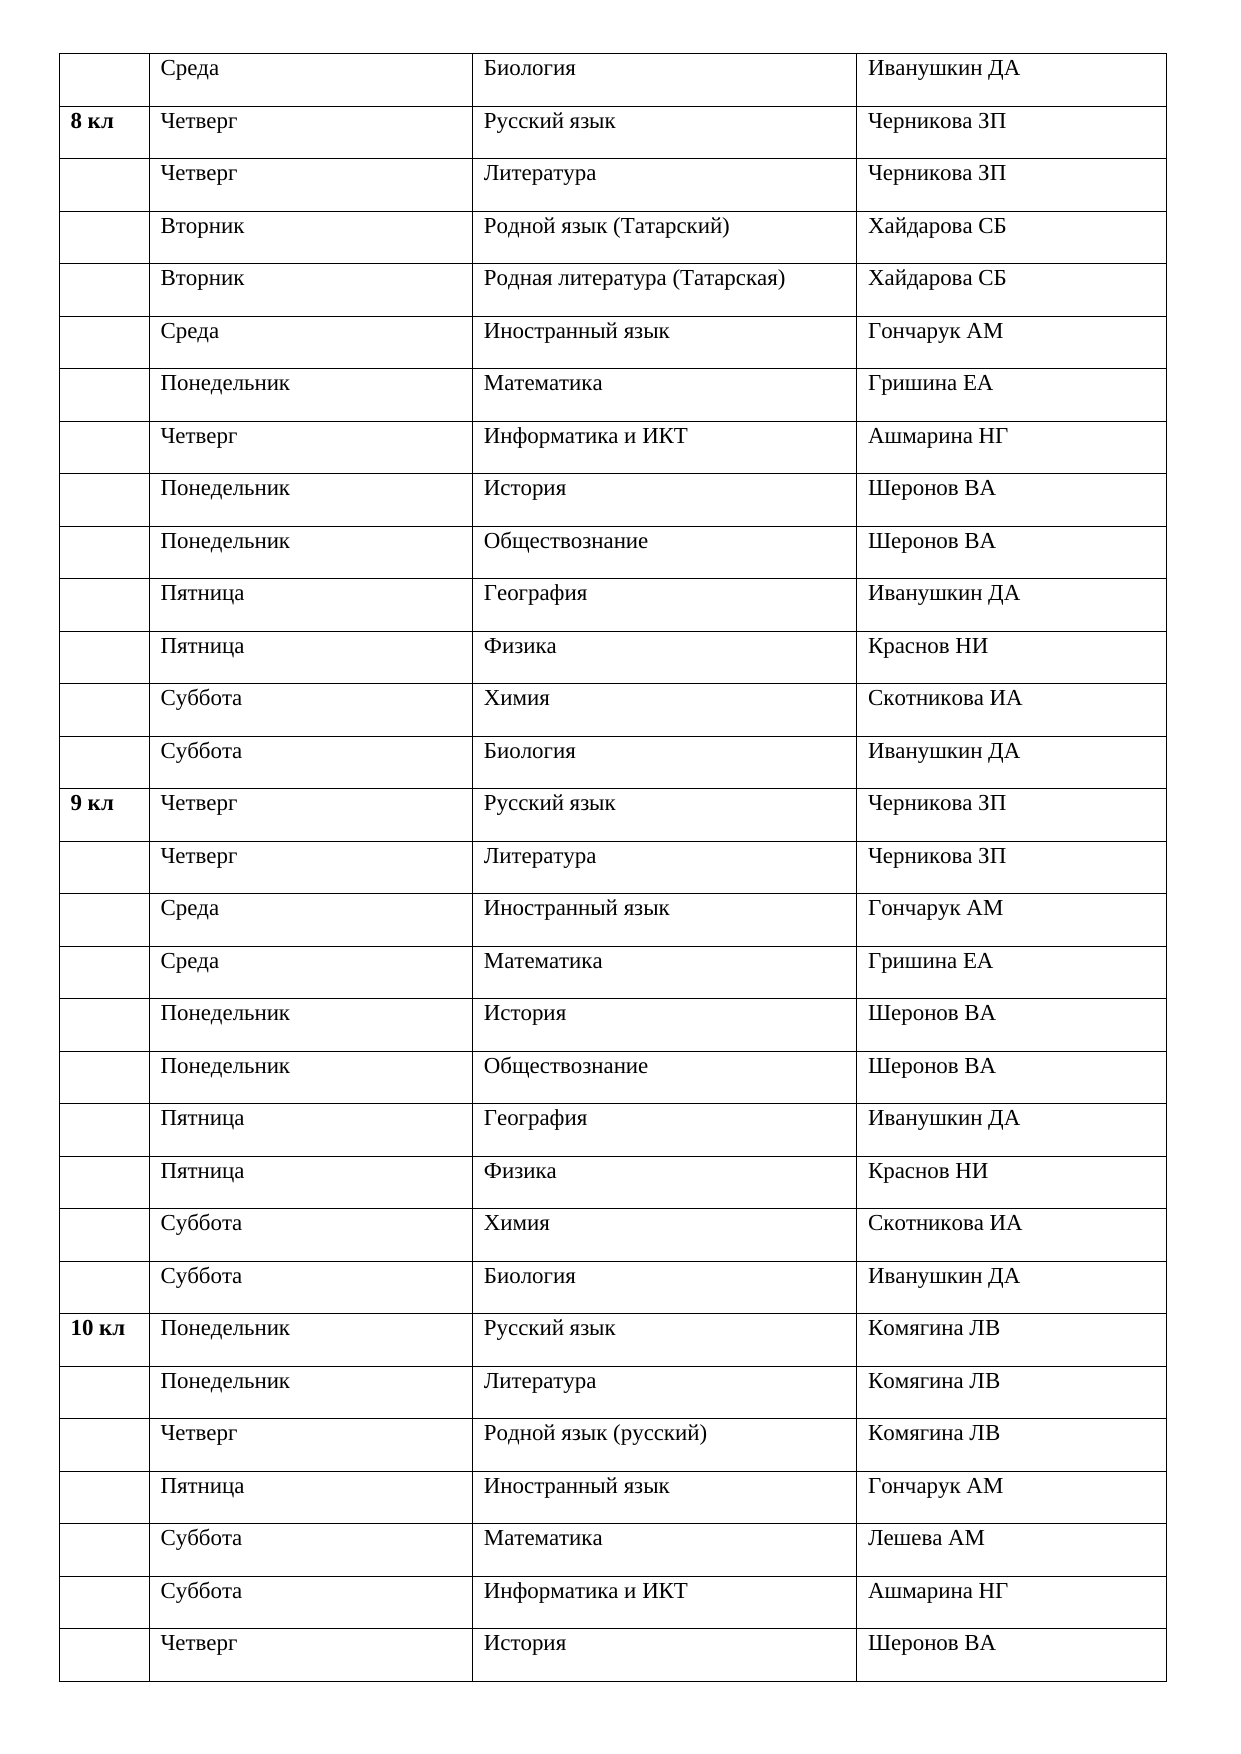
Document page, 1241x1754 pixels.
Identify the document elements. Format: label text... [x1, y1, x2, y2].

table_cell Иванушкин ДА [857, 1262, 1166, 1313]
table_cell Пятница [150, 579, 472, 631]
table_cell [60, 1209, 149, 1261]
table_cell Понедельник [150, 1052, 472, 1103]
table_cell [60, 317, 149, 368]
table_cell Русский язык [473, 789, 856, 841]
table_cell Иванушкин ДА [857, 737, 1166, 788]
table_cell Черникова ЗП [857, 107, 1166, 158]
table_cell Четверг [150, 422, 472, 473]
table_cell Гончарук АМ [857, 317, 1166, 368]
table_cell Скотникова ИА [857, 684, 1166, 736]
table_cell Ашмарина НГ [857, 1577, 1166, 1628]
table_cell Шеронов ВА [857, 999, 1166, 1051]
table_cell [60, 1367, 149, 1418]
table_cell Четверг [150, 1419, 472, 1471]
table_cell Хайдарова СБ [857, 212, 1166, 263]
table_cell Пятница [150, 1157, 472, 1208]
table_cell Иванушкин ДА [857, 1104, 1166, 1156]
table_cell Понедельник [150, 527, 472, 578]
table_cell Суббота [150, 1262, 472, 1313]
table_cell Четверг [150, 842, 472, 893]
table_cell Информатика и ИКТ [473, 1577, 856, 1628]
table_cell Биология [473, 54, 856, 106]
table_cell Иностранный язык [473, 317, 856, 368]
table_cell [60, 159, 149, 211]
table_cell [60, 947, 149, 998]
table_cell Среда [150, 894, 472, 946]
table_cell Четверг [150, 789, 472, 841]
table_cell Гончарук АМ [857, 1472, 1166, 1523]
table_cell Суббота [150, 1209, 472, 1261]
table_cell [60, 1104, 149, 1156]
table_cell Гришина ЕА [857, 369, 1166, 421]
table_cell Краснов НИ [857, 632, 1166, 683]
table_cell Ашмарина НГ [857, 422, 1166, 473]
table_cell Черникова ЗП [857, 159, 1166, 211]
table_cell Среда [150, 317, 472, 368]
table_cell Пятница [150, 1104, 472, 1156]
table_cell [60, 1157, 149, 1208]
table_cell [60, 1262, 149, 1313]
table_cell Гришина ЕА [857, 947, 1166, 998]
table_cell Математика [473, 369, 856, 421]
table_cell История [473, 474, 856, 526]
table_cell [60, 54, 149, 106]
table_cell Химия [473, 1209, 856, 1261]
table_cell [60, 422, 149, 473]
table_cell Комягина ЛВ [857, 1367, 1166, 1418]
table_cell Шеронов ВА [857, 1629, 1166, 1681]
table_cell Лешева АМ [857, 1524, 1166, 1576]
table_cell [60, 894, 149, 946]
table_cell История [473, 999, 856, 1051]
table_cell Понедельник [150, 1367, 472, 1418]
table_cell Литература [473, 1367, 856, 1418]
table_cell 9 кл [60, 789, 149, 841]
table_cell Суббота [150, 737, 472, 788]
table_cell Комягина ЛВ [857, 1314, 1166, 1366]
table_cell Понедельник [150, 1314, 472, 1366]
table_cell [60, 1419, 149, 1471]
table_cell Суббота [150, 1577, 472, 1628]
table_cell [60, 579, 149, 631]
table_cell Родная литература (Татарская) [473, 264, 856, 316]
table_cell [60, 527, 149, 578]
table_cell [60, 1577, 149, 1628]
table_cell Вторник [150, 264, 472, 316]
table_cell Вторник [150, 212, 472, 263]
table_cell Обществознание [473, 1052, 856, 1103]
table_cell Четверг [150, 1629, 472, 1681]
table_cell Среда [150, 947, 472, 998]
table_cell Пятница [150, 1472, 472, 1523]
table_cell Математика [473, 1524, 856, 1576]
table_cell Биология [473, 737, 856, 788]
table_cell [60, 212, 149, 263]
table_cell Понедельник [150, 999, 472, 1051]
table_cell [60, 1524, 149, 1576]
table_cell Иванушкин ДА [857, 54, 1166, 106]
table_cell Родной язык (Татарский) [473, 212, 856, 263]
table_cell Литература [473, 842, 856, 893]
table_cell Родной язык (русский) [473, 1419, 856, 1471]
table_cell Математика [473, 947, 856, 998]
table_cell 10 кл [60, 1314, 149, 1366]
table_cell Иванушкин ДА [857, 579, 1166, 631]
table_cell Физика [473, 1157, 856, 1208]
table_cell Шеронов ВА [857, 1052, 1166, 1103]
table_cell Суббота [150, 684, 472, 736]
table_cell Комягина ЛВ [857, 1419, 1166, 1471]
table_cell Краснов НИ [857, 1157, 1166, 1208]
table_cell Четверг [150, 159, 472, 211]
table_cell [60, 842, 149, 893]
table_cell История [473, 1629, 856, 1681]
table_cell Четверг [150, 107, 472, 158]
table_cell Понедельник [150, 474, 472, 526]
table_cell 8 кл [60, 107, 149, 158]
table_cell Обществознание [473, 527, 856, 578]
table_cell [60, 1052, 149, 1103]
table_cell Иностранный язык [473, 1472, 856, 1523]
table_cell [60, 369, 149, 421]
table_cell Шеронов ВА [857, 527, 1166, 578]
table_cell Черникова ЗП [857, 842, 1166, 893]
table_cell Гончарук АМ [857, 894, 1166, 946]
table_cell Русский язык [473, 107, 856, 158]
table_cell Скотникова ИА [857, 1209, 1166, 1261]
table_cell [60, 1629, 149, 1681]
table_cell Шеронов ВА [857, 474, 1166, 526]
table_cell Русский язык [473, 1314, 856, 1366]
table_cell [60, 632, 149, 683]
table_cell Физика [473, 632, 856, 683]
table_cell Иностранный язык [473, 894, 856, 946]
table_cell Черникова ЗП [857, 789, 1166, 841]
table_cell Информатика и ИКТ [473, 422, 856, 473]
table_cell Хайдарова СБ [857, 264, 1166, 316]
table_cell [60, 474, 149, 526]
table_cell Среда [150, 54, 472, 106]
table_cell Биология [473, 1262, 856, 1313]
table_cell [60, 1472, 149, 1523]
table_cell [60, 737, 149, 788]
table_cell Пятница [150, 632, 472, 683]
table_cell Литература [473, 159, 856, 211]
table_cell [60, 684, 149, 736]
table_cell [60, 264, 149, 316]
table_cell Химия [473, 684, 856, 736]
table_cell География [473, 1104, 856, 1156]
table_cell Суббота [150, 1524, 472, 1576]
table_cell [60, 999, 149, 1051]
table_cell Понедельник [150, 369, 472, 421]
table_cell География [473, 579, 856, 631]
